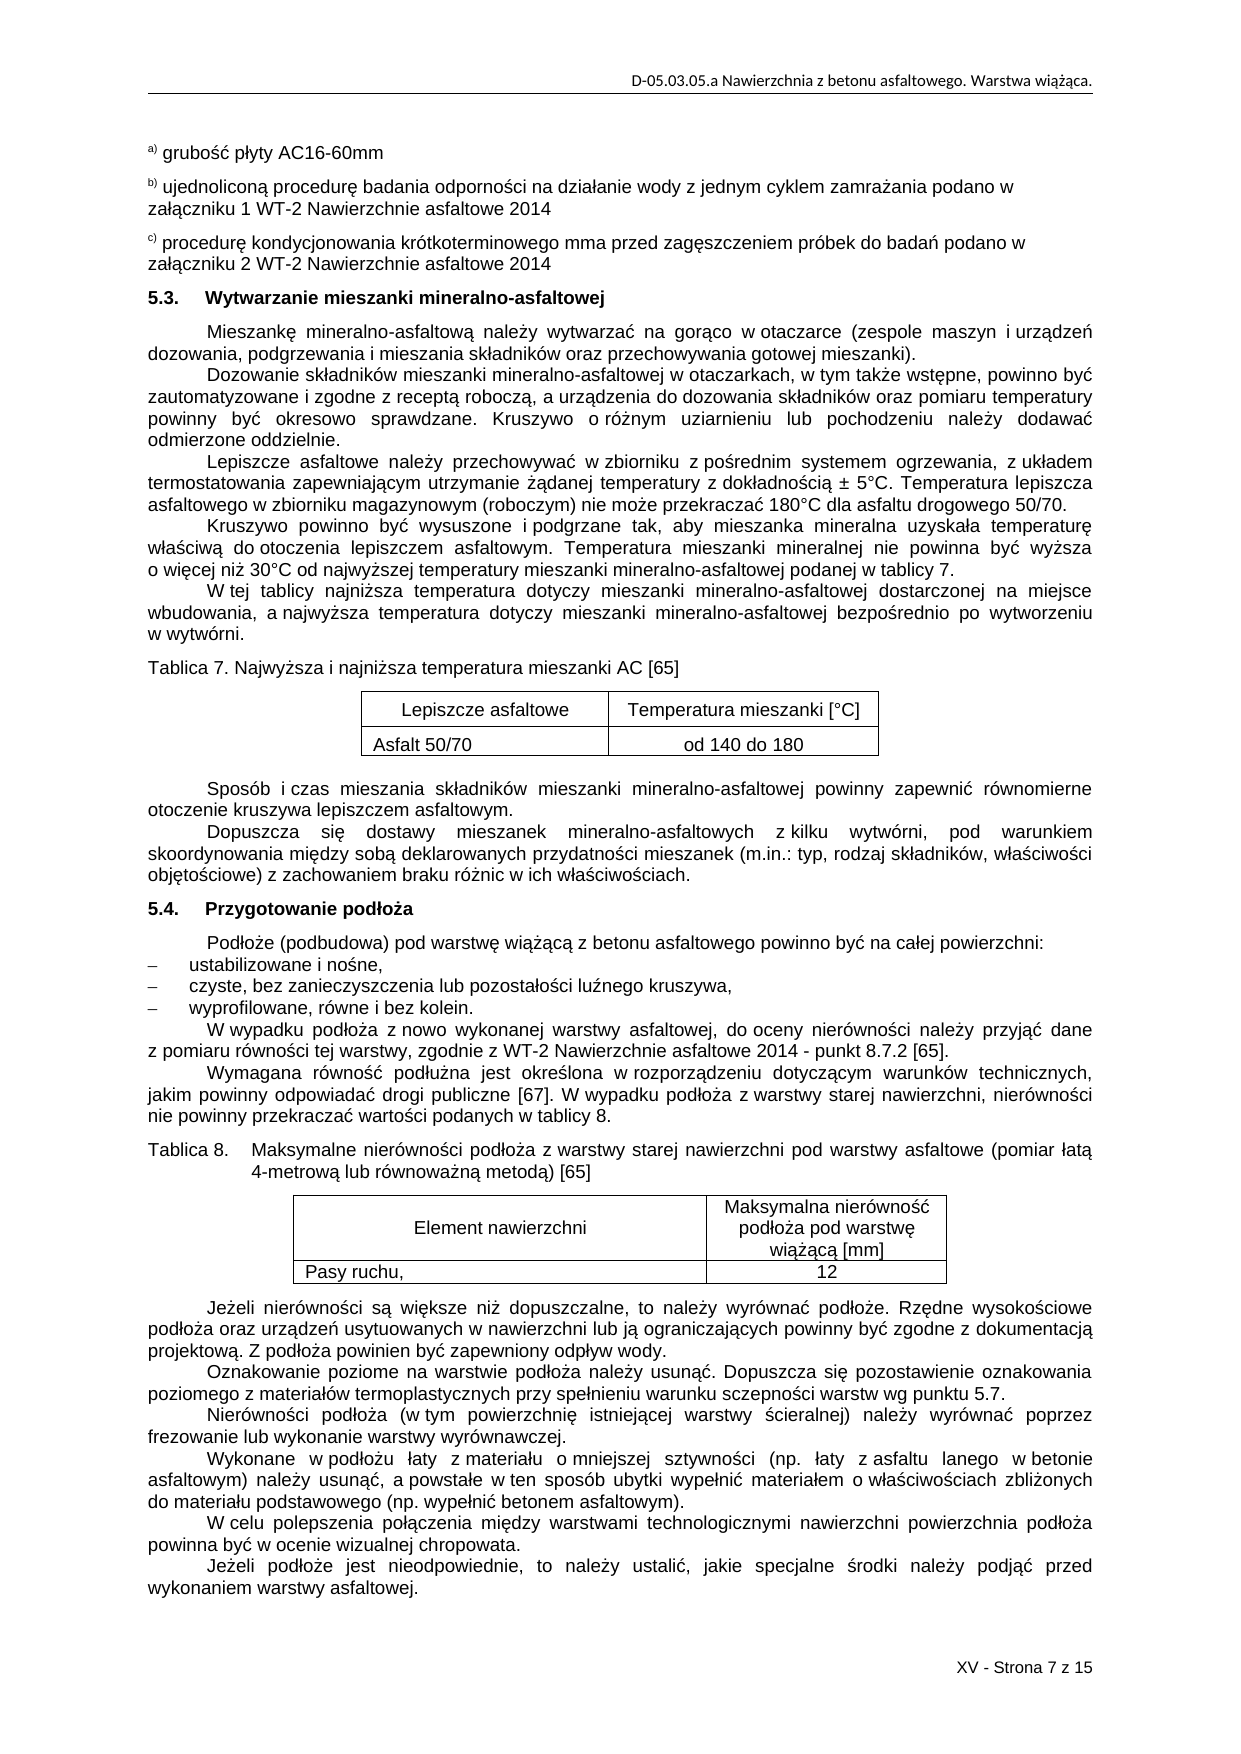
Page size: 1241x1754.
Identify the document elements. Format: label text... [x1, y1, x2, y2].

text Wykonane w podłożu łaty z materiału o mniejszej sztywności (np. łaty z asfaltu lanego w betonie asfaltowym) należy usunąć, a powstałe w ten sposób ubytki wypełnić materiałem o właściwościach zbliżonych do materiału podstawowego (np. wypełnić betonem asfaltowym). [148, 1447, 1093, 1512]
text Oznakowanie poziome na warstwie podłoża należy usunąć. Dopuszcza się pozostawienie oznakowania poziomego z materiałów termoplastycznych przy spełnieniu warunku sczepności warstw wg punktu 5.7. [148, 1361, 1093, 1404]
table_header Maksymalna nierówność podłoża pod warstwę wiążącą [mm] [707, 1196, 946, 1260]
text Tablica 8. Maksymalne nierówności podłoża z warstwy starej nawierzchni pod warstwy asfaltowe (pomiar łatą 4-metrową lub równoważną metodą) [65] [148, 1139, 1093, 1182]
text Jeżeli podłoże jest nieodpowiednie, to należy ustalić, jakie specjalne środki należy podjąć przed wykonaniem warstwy asfaltowej. [148, 1555, 1093, 1598]
table_cell Pasy ruchu, [294, 1261, 706, 1283]
text Sposób i czas mieszania składników mieszanki mineralno-asfaltowej powinny zapewnić równomierne otoczenie kruszywa lepiszczem asfaltowym. [148, 778, 1093, 821]
text Nierówności podłoża (w tym powierzchnię istniejącej warstwy ścieralnej) należy wyrównać poprzez frezowanie lub wykonanie warstwy wyrównawczej. [148, 1404, 1093, 1447]
text 5.4. Przygotowanie podłoża [148, 898, 1093, 919]
text Tablica 7. Najwyższa i najniższa temperatura mieszanki AC [65] [148, 657, 1093, 679]
text W celu polepszenia połączenia między warstwami technologicznymi nawierzchni powierzchnia podłoża powinna być w ocenie wizualnej chropowata. [148, 1512, 1093, 1555]
table_cell od 140 do 180 [609, 727, 878, 755]
table_cell 12 [707, 1261, 946, 1283]
list ustabilizowane i nośne, [148, 954, 1093, 975]
text b) ujednoliconą procedurę badania odporności na działanie wody z jednym cyklem zamrażania podano w załączniku 1 WT-2 Nawierzchnie asfaltowe 2014 [148, 176, 1093, 219]
text Dozowanie składników mieszanki mineralno-asfaltowej w otaczarkach, w tym także wstępne, powinno być zautomatyzowane i zgodne z receptą roboczą, a urządzenia do dozowania składników oraz pomiaru temperatury powinny być okresowo sprawdzane. Kruszywo o różnym uziarnieniu lub pochodzeniu należy dodawać odmierzone oddzielnie. [148, 364, 1093, 451]
text Kruszywo powinno być wysuszone i podgrzane tak, aby mieszanka mineralna uzyskała temperaturę właściwą do otoczenia lepiszczem asfaltowym. Temperatura mieszanki mineralnej nie powinna być wyższa o więcej niż 30°C od najwyższej temperatury mieszanki mineralno-asfaltowej podanej w tablicy 7. [148, 515, 1093, 580]
text Lepiszcze asfaltowe należy przechowywać w zbiorniku z pośrednim systemem ogrzewania, z układem termostatowania zapewniającym utrzymanie żądanej temperatury z dokładnością ± 5°C. Temperatura lepiszcza asfaltowego w zbiorniku magazynowym (roboczym) nie może przekraczać 180°C dla asfaltu drogowego 50/70. [148, 451, 1093, 515]
text 5.3. Wytwarzanie mieszanki mineralno-asfaltowej [148, 287, 1093, 309]
text Wymagana równość podłużna jest określona w rozporządzeniu dotyczącym warunków technicznych, jakim powinny odpowiadać drogi publiczne [67]. W wypadku podłoża z warstwy starej nawierzchni, nierówności nie powinny przekraczać wartości podanych w tablicy 8. [148, 1062, 1093, 1126]
list czyste, bez zanieczyszczenia lub pozostałości luźnego kruszywa, [148, 975, 1093, 997]
text Podłoże (podbudowa) pod warstwę wiążącą z betonu asfaltowego powinno być na całej powierzchni: [148, 932, 1093, 954]
table_cell Asfalt 50/70 [362, 727, 608, 755]
text Jeżeli nierówności są większe niż dopuszczalne, to należy wyrównać podłoże. Rzędne wysokościowe podłoża oraz urządzeń usytuowanych w nawierzchni lub ją ograniczających powinny być zgodne z dokumentacją projektową. Z podłoża powinien być zapewniony odpływ wody. [148, 1296, 1093, 1361]
text a) grubość płyty AC16-60mm [148, 142, 1093, 163]
table_header Element nawierzchni [294, 1196, 706, 1260]
text Mieszankę mineralno-asfaltową należy wytwarzać na gorąco w otaczarce (zespole maszyn i urządzeń dozowania, podgrzewania i mieszania składników oraz przechowywania gotowej mieszanki). [148, 321, 1093, 364]
list wyprofilowane, równe i bez kolein. [148, 997, 1093, 1019]
text W wypadku podłoża z nowo wykonanej warstwy asfaltowej, do oceny nierówności należy przyjąć dane z pomiaru równości tej warstwy, zgodnie z WT-2 Nawierzchnie asfaltowe 2014 - punkt 8.7.2 [65]. [148, 1019, 1093, 1062]
text Dopuszcza się dostawy mieszanek mineralno-asfaltowych z kilku wytwórni, pod warunkiem skoordynowania między sobą deklarowanych przydatności mieszanek (m.in.: typ, rodzaj składników, właściwości objętościowe) z zachowaniem braku różnic w ich właściwościach. [148, 821, 1093, 886]
text W tej tablicy najniższa temperatura dotyczy mieszanki mineralno-asfaltowej dostarczonej na miejsce wbudowania, a najwyższa temperatura dotyczy mieszanki mineralno-asfaltowej bezpośrednio po wytworzeniu w wytwórni. [148, 580, 1093, 644]
table_header Lepiszcze asfaltowe [362, 692, 608, 726]
text c) procedurę kondycjonowania krótkoterminowego mma przed zagęszczeniem próbek do badań podano w załączniku 2 WT-2 Nawierzchnie asfaltowe 2014 [148, 231, 1093, 274]
table_header Temperatura mieszanki [°C] [609, 692, 878, 726]
